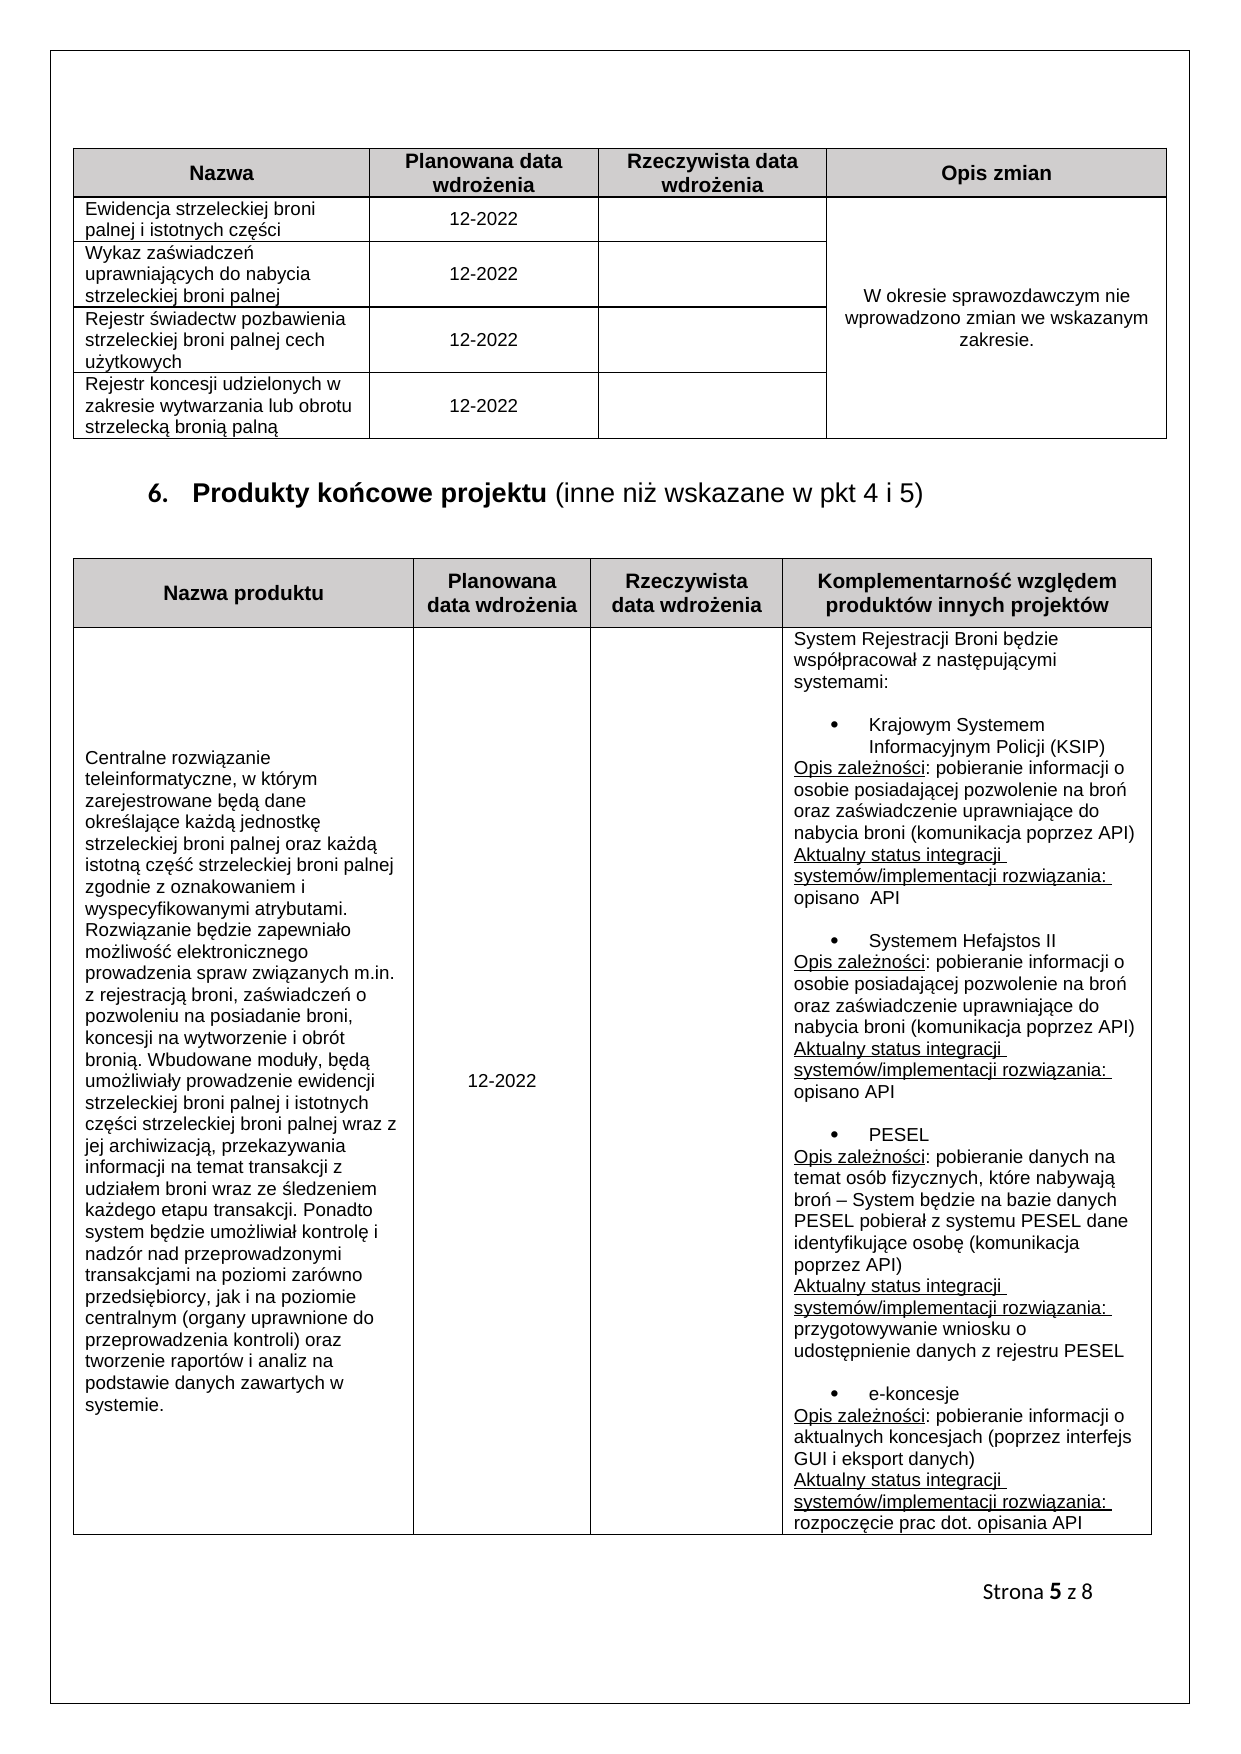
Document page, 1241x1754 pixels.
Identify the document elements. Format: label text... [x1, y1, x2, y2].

table_cell W okresie sprawozdawczym nie wprowadzono zmian we wskazanym zakresie. [827, 198, 1166, 438]
table_cell System Rejestracji Broni będzie współpracował z następującymi systemami: Krajowym Systemem Informacyjnym Policji (KSIP) Opis zależności: pobieranie informacji o osobie posiadającej pozwolenie na broń oraz zaświadczenie uprawniające do nabycia broni (komunikacja poprzez API) Aktualny status integracji systemów/implementacji rozwiązania: opisano API Systemem Hefajstos II Opis zależności: pobieranie informacji o osobie posiadającej pozwolenie na broń oraz zaświadczenie uprawniające do nabycia broni (komunikacja poprzez API) Aktualny status integracji systemów/implementacji rozwiązania: opisano API PESEL Opis zależności: pobieranie danych na temat osób fizycznych, które nabywają broń – System będzie na bazie danych PESEL pobierał z systemu PESEL dane identyfikujące osobę (komunikacja poprzez API) Aktualny status integracji systemów/implementacji rozwiązania: przygotowywanie wniosku o udostępnienie danych z rejestru PESEL e-koncesje Opis zależności: pobieranie informacji o aktualnych koncesjach (poprzez interfejs GUI i eksport danych) Aktualny status integracji systemów/implementacji rozwiązania: rozpoczęcie prac dot. opisania API [783, 628, 1151, 1534]
table_cell Ewidencja strzeleckiej broni palnej i istotnych części [74, 198, 369, 241]
table_header Opis zmian [827, 149, 1166, 196]
table_cell Centralne rozwiązanie teleinformatyczne, w którym zarejestrowane będą dane określające każdą jednostkę strzeleckiej broni palnej oraz każdą istotną część strzeleckiej broni palnej zgodnie z oznakowaniem i wyspecyfikowanymi atrybutami. Rozwiązanie będzie zapewniało możliwość elektronicznego prowadzenia spraw związanych m.in. z rejestracją broni, zaświadczeń o pozwoleniu na posiadanie broni, koncesji na wytworzenie i obrót bronią. Wbudowane moduły, będą umożliwiały prowadzenie ewidencji strzeleckiej broni palnej i istotnych części strzeleckiej broni palnej wraz z jej archiwizacją, przekazywania informacji na temat transakcji z udziałem broni wraz ze śledzeniem każdego etapu transakcji. Ponadto system będzie umożliwiał kontrolę i nadzór nad przeprowadzonymi transakcjami na poziomi zarówno przedsiębiorcy, jak i na poziomie centralnym (organy uprawnione do przeprowadzenia kontroli) oraz tworzenie raportów i analiz na podstawie danych zawartych w systemie. [74, 628, 413, 1534]
table_cell [599, 242, 826, 306]
table_header Planowana data wdrożenia [370, 149, 598, 196]
table_cell [599, 373, 826, 438]
table_cell 12-2022 [370, 373, 598, 438]
table_header Planowana data wdrożenia [414, 559, 590, 627]
table_cell Rejestr świadectw pozbawienia strzeleckiej broni palnej cech użytkowych [74, 308, 369, 372]
table_header Rzeczywista data wdrożenia [591, 559, 782, 627]
table_cell 12-2022 [370, 308, 598, 372]
table_cell [599, 308, 826, 372]
subtitle Produkty końcowe projektu (inne niż wskazane w pkt 4 i 5) [148, 476, 1093, 509]
table_cell [599, 198, 826, 241]
table_header Nazwa produktu [74, 559, 413, 627]
table_cell [591, 628, 782, 1534]
table_header Komplementarność względem produktów innych projektów [783, 559, 1151, 627]
table_cell 12-2022 [370, 198, 598, 241]
table_header Nazwa [74, 149, 369, 196]
table_cell 12-2022 [414, 628, 590, 1534]
table_cell Wykaz zaświadczeń uprawniających do nabycia strzeleckiej broni palnej [74, 242, 369, 306]
table_cell 12-2022 [370, 242, 598, 306]
table_header Rzeczywista data wdrożenia [599, 149, 826, 196]
table_cell Rejestr koncesji udzielonych w zakresie wytwarzania lub obrotu strzelecką bronią palną [74, 373, 369, 438]
